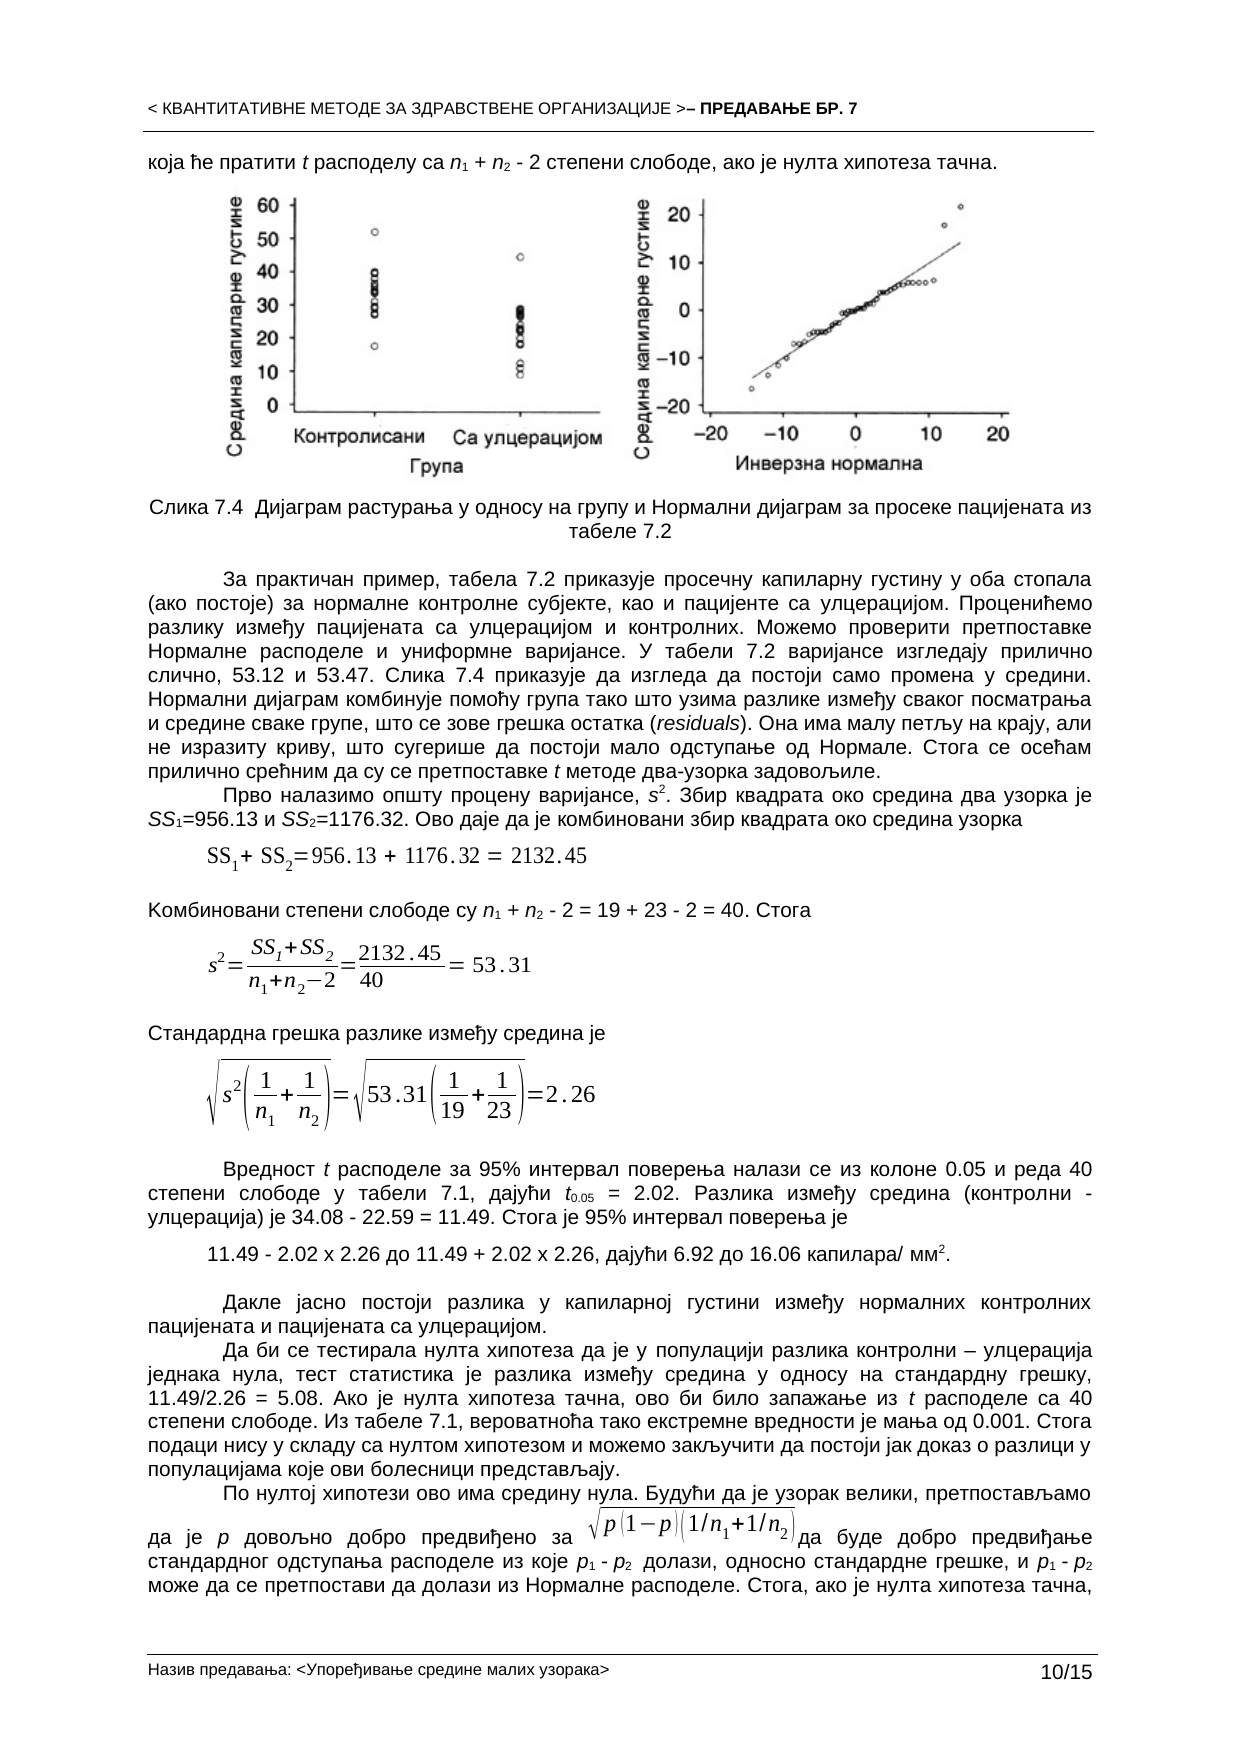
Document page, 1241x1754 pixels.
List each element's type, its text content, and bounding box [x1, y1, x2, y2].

text која ће пратити t расподелу са n1 + n2 - 2 степени слободе, ако је нулта хипотеза тачна. [148, 150, 1092, 174]
picture [222, 186, 1018, 483]
text Слика 7.4 Дијаграм растурања у односу на групу и Нормални дијаграм за просеке пацијената из табеле 7.2 [148, 495, 1092, 543]
text Да би се тестирала нулта хипотеза да је у популацији разлика контролни – улцерација једнака нула, тест статистика је разлика између средина у односу на стандардну грешку, 11.49/2.26 = 5.08. Aко је нулта хипотеза тачна, ово би било запажање из t расподеле са 40 степени слободе. Из табеле 7.1, вероватноћа тако екстремне вредности је мања од 0.001. Стога подаци нису у складу са нултом хипотезом и можемо закључити да постоји јак доказ о разлици у популацијама које ови болесници представљају. [148, 1337, 1092, 1481]
text Дакле јасно постоји разлика у капиларној густини између нормалних контролних пацијената и пацијената са улцерацијом. [148, 1289, 1092, 1337]
text Прво налазимо општу процену варијансе, s2. Збир квадрата око средина два узорка је SS1=956.13 и SS2=1176.32. Ово даје да је комбиновани збир квадрата око средина узорка [148, 782, 1092, 830]
text 11.49 - 2.02 x 2.26 до 11.49 + 2.02 x 2.26, дајући 6.92 до 16.06 капилара/ мм2. [207, 1242, 1092, 1266]
text Kомбиновани степени слободе су n1 + n2 - 2 = 19 + 23 - 2 = 40. Стога [148, 898, 1092, 922]
text Вредност t расподеле за 95% интервал поверења налази се из колоне 0.05 и реда 40 степени слободе у табели 7.1, дајући t0.05 = 2.02. Разлика између средина (контролни - улцерација) је 34.08 - 22.59 = 11.49. Стога је 95% интервал поверења је [148, 1157, 1092, 1229]
text За практичан пример, табела 7.2 приказује просечну капиларну густину у оба стопала (ако постоје) за нормалне контролне субјекте, као и пацијенте са улцерацијом. Проценићемо разлику између пацијената са улцерацијом и контролних. Mожемо проверити претпоставке Нормалне расподеле и униформне варијансе. У табели 7.2 варијансе изгледају прилично слично, 53.12 и 53.47. Слика 7.4 приказује да изгледа да постоји само промена у средини. Нормални дијаграм комбинује помоћу група тако што узима разлике између сваког посматрања и средине сваке групе, што се зове грешка остатка (residuals). Она има малу петљу на крају, али не изразиту криву, што сугерише да постоји мало одступање од Нормале. Стога се осећам прилично срећним да су се претпоставке t методе два-узорка задовољиле. [148, 567, 1092, 782]
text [148, 1481, 1092, 1597]
text Стандардна грешка разлике између средина је [148, 1021, 1092, 1045]
